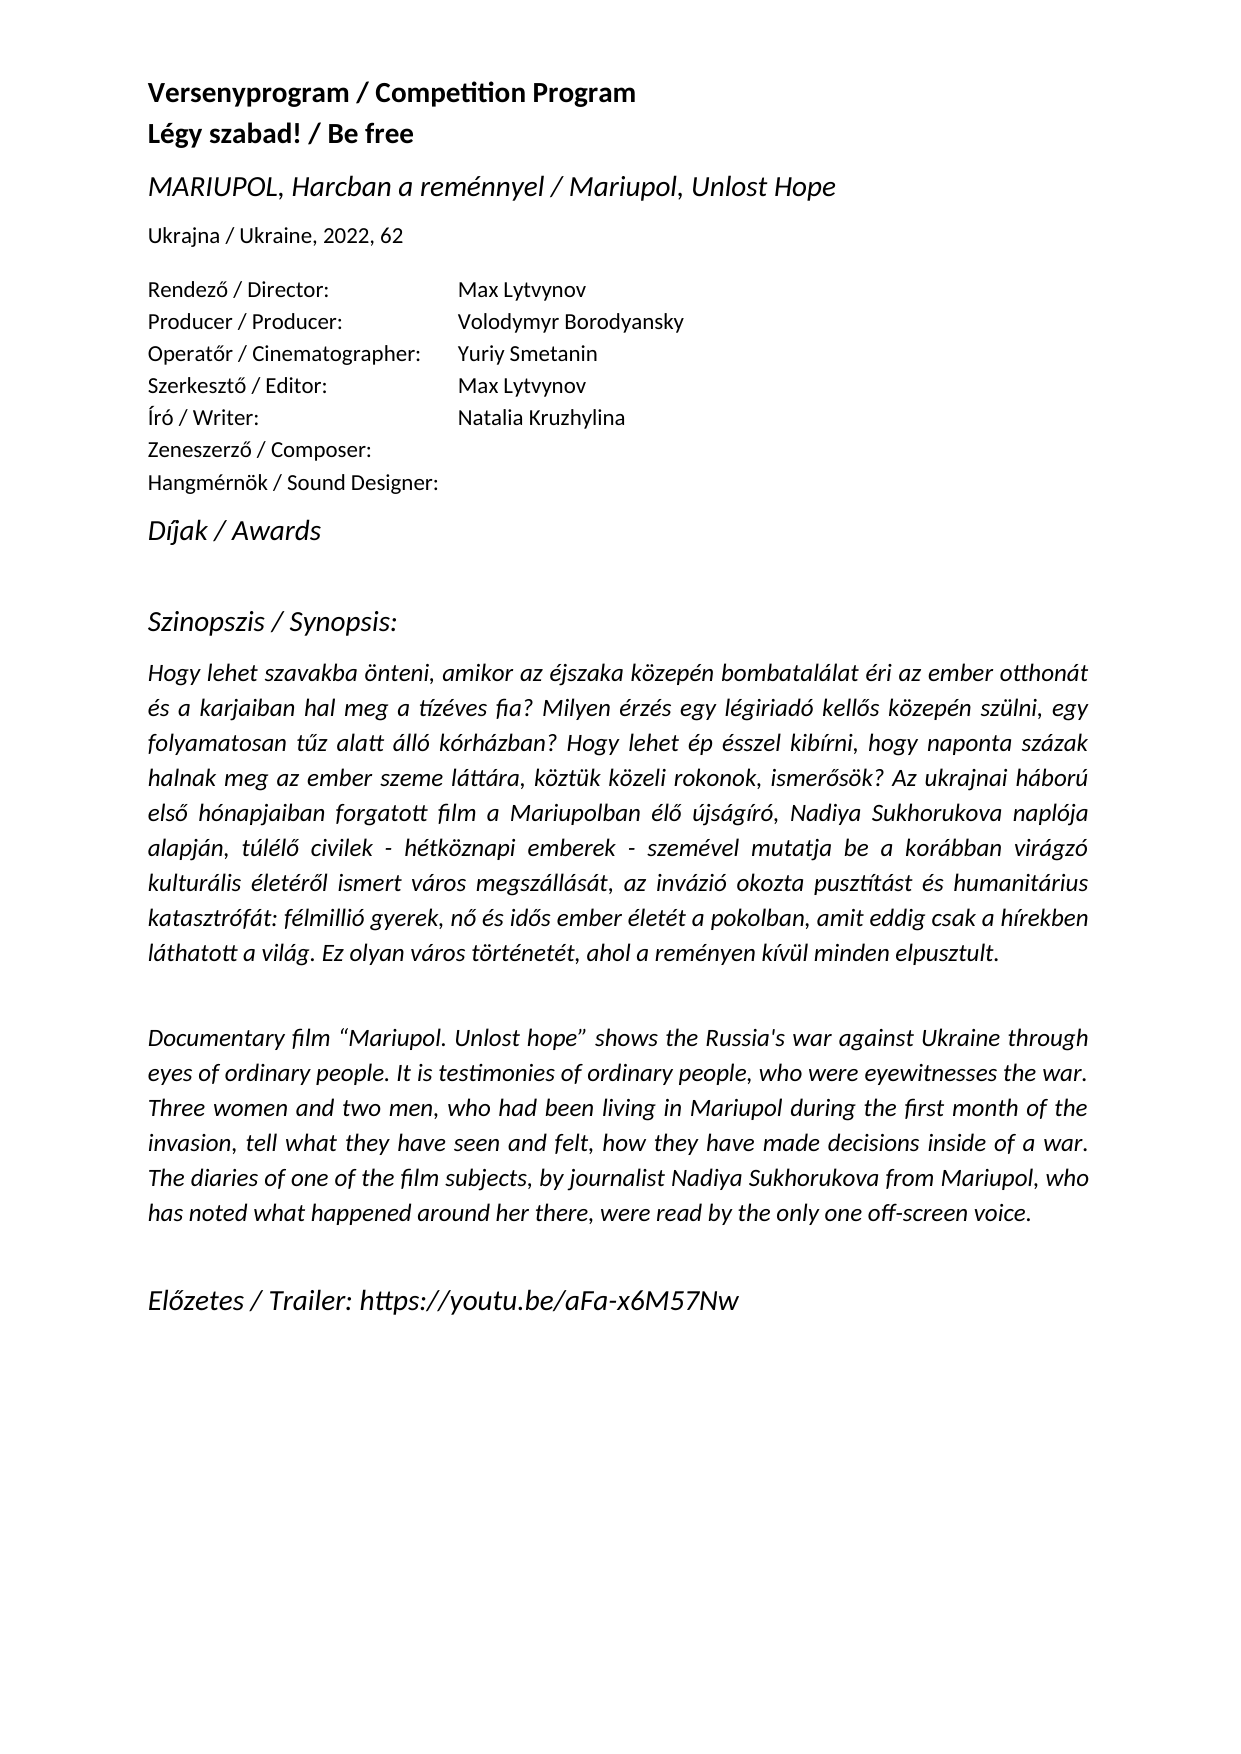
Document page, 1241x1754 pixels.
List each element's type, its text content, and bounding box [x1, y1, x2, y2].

text Hogy lehet szavakba önteni, amikor az éjszaka közepén bombatalálat éri az ember otthonát és a karjaiban hal meg a tízéves fia? Milyen érzés egy légiriadó kellős közepén szülni, egy folyamatosan tűz alatt álló kórházban? Hogy lehet ép ésszel kibírni, hogy naponta százak halnak meg az ember szeme láttára, köztük közeli rokonok, ismerősök? Az ukrajnai háború első hónapjaiban forgatott film a Mariupolban élő újságíró, Nadiya Sukhorukova naplója alapján, túlélő civilek - hétköznapi emberek - szemével mutatja be a korábban virágzó kulturális életéről ismert város megszállását, az invázió okozta pusztítást és humanitárius katasztrófát: félmillió gyerek, nő és idős ember életét a pokolban, amit eddig csak a hírekben láthatott a világ. Ez olyan város történetét, ahol a reményen kívül minden elpusztult. [148, 657, 1093, 967]
text Író / Writer: Natalia Kruzhylina [148, 403, 1093, 431]
text Légy szabad! / Be free [148, 115, 1093, 150]
text Producer / Producer: Volodymyr Borodyansky [148, 307, 1093, 335]
text Rendező / Director: Max Lytvynov [148, 275, 1093, 303]
text Operatőr / Cinematographer: Yuriy Smetanin [148, 339, 1093, 367]
text Hangmérnök / Sound Designer: [148, 468, 1093, 496]
text Documentary film “Mariupol. Unlost hope” shows the Russia's war against Ukraine through eyes of ordinary people. It is testimonies of ordinary people, who were eyewitnesses the war. Three women and two men, who had been living in Mariupol during the first month of the invasion, tell what they have seen and felt, how they have made decisions inside of a war. The diaries of one of the film subjects, by journalist Nadiya Sukhorukova from Mariupol, who has noted what happened around her there, were read by the only one off-screen voice. [148, 1022, 1093, 1227]
subtitle Szinopszis / Synopsis: [148, 603, 1093, 639]
text Versenyprogram / Competition Program [148, 74, 1093, 109]
text Zeneszerző / Composer: [148, 436, 1093, 464]
subtitle Díjak / Awards [148, 512, 1093, 548]
subtitle MARIUPOL, Harcban a reménnyel / Mariupol, Unlost Hope [148, 168, 1093, 204]
text Szerkesztő / Editor: Max Lytvynov [148, 371, 1093, 399]
subtitle Előzetes / Trailer: https://youtu.be/aFa-x6M57Nw [148, 1282, 1093, 1317]
text Ukrajna / Ukraine, 2022, 62 [148, 222, 1093, 250]
